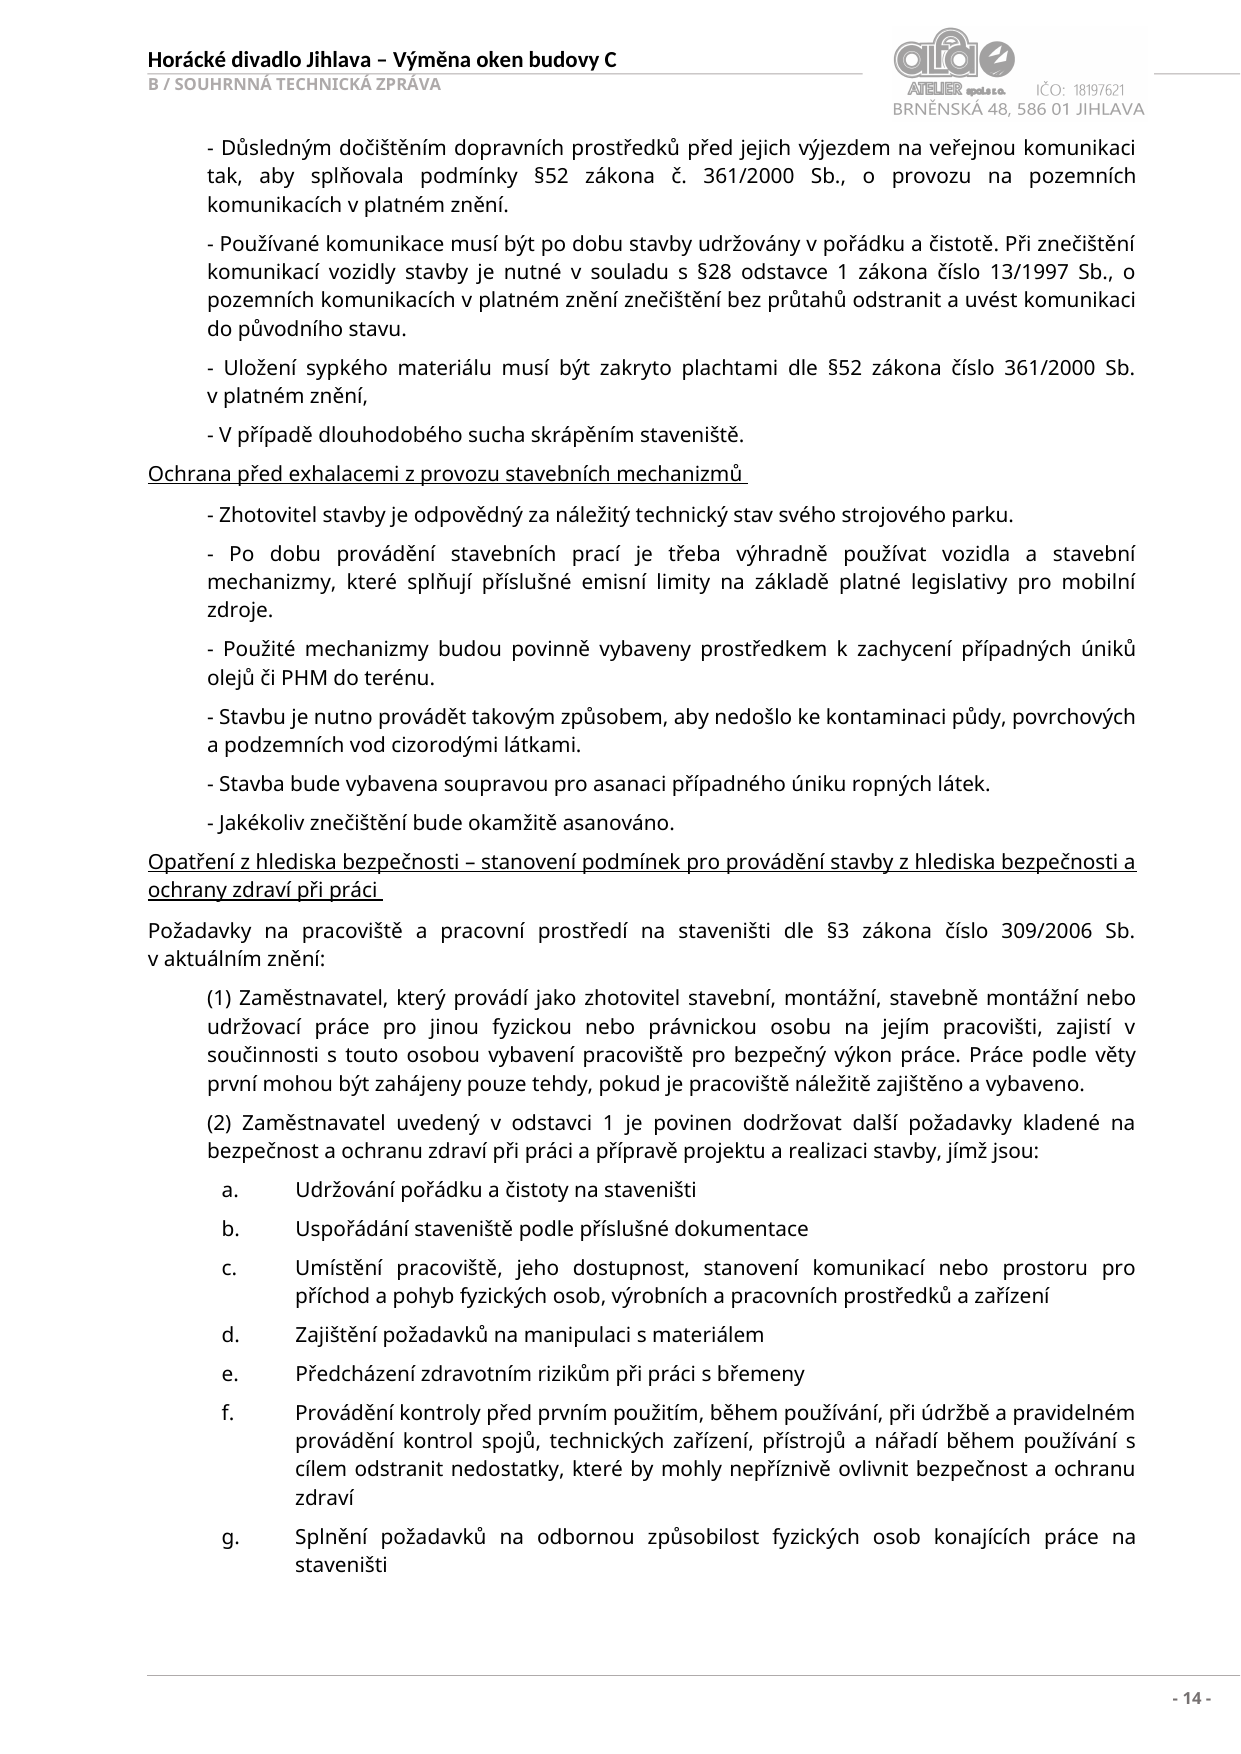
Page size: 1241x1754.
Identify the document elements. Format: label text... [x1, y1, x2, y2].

text b. Uspořádání staveniště podle příslušné dokumentace [221, 1214, 1137, 1242]
text (1) Zaměstnavatel, který provádí jako zhotovitel stavební, montážní, stavebně montážní nebo udržovací práce pro jinou fyzickou nebo právnickou osobu na jejím pracovišti, zajistí v součinnosti s touto osobou vybavení pracoviště pro bezpečný výkon práce. Práce podle věty první mohou být zahájeny pouze tehdy, pokud je pracoviště náležitě zajištěno a vybaveno. [207, 983, 1137, 1097]
text Požadavky na pracoviště a pracovní prostředí na staveništi dle §3 zákona číslo 309/2006 Sb. v aktuálním znění: [148, 916, 1137, 973]
text - Jakékoliv znečištění bude okamžitě asanováno. [207, 808, 1137, 836]
text - Uložení sypkého materiálu musí být zakryto plachtami dle §52 zákona číslo 361/2000 Sb. v platném znění, [207, 353, 1137, 410]
text g. Splnění požadavků na odbornou způsobilost fyzických osob konajících práce na staveništi [221, 1522, 1137, 1579]
text - Stavbu je nutno provádět takovým způsobem, aby nedošlo ke kontaminaci půdy, povrchových a podzemních vod cizorodými látkami. [207, 702, 1137, 759]
text - Zhotovitel stavby je odpovědný za náležitý technický stav svého strojového parku. [207, 500, 1137, 528]
text d. Zajištění požadavků na manipulaci s materiálem [221, 1320, 1137, 1348]
text Ochrana před exhalacemi z provozu stavebních mechanizmů [148, 459, 1137, 487]
text c. Umístění pracoviště, jeho dostupnost, stanovení komunikací nebo prostoru pro příchod a pohyb fyzických osob, výrobních a pracovních prostředků a zařízení [221, 1253, 1137, 1309]
text (2) Zaměstnavatel uvedený v odstavci 1 je povinen dodržovat další požadavky kladené na bezpečnost a ochranu zdraví při práci a přípravě projektu a realizaci stavby, jímž jsou: [207, 1108, 1137, 1164]
text Opatření z hlediska bezpečnosti – stanovení podmínek pro provádění stavby z hlediska bezpečnosti a ochrany zdraví při práci [148, 872, 1137, 904]
text - Důsledným dočištěním dopravních prostředků před jejich výjezdem na veřejnou komunikaci tak, aby splňovala podmínky §52 zákona č. 361/2000 Sb., o provozu na pozemních komunikacích v platném znění. [207, 133, 1137, 218]
text - V případě dlouhodobého sucha skrápěním staveniště. [207, 420, 1137, 448]
text a. Udržování pořádku a čistoty na staveništi [221, 1175, 1137, 1203]
text - Používané komunikace musí být po dobu stavby udržovány v pořádku a čistotě. Při znečištění komunikací vozidly stavby je nutné v souladu s §28 odstavce 1 zákona číslo 13/1997 Sb., o pozemních komunikacích v platném znění znečištění bez průtahů odstranit a uvést komunikaci do původního stavu. [207, 229, 1137, 342]
text e. Předcházení zdravotním rizikům při práci s břemeny [221, 1359, 1137, 1387]
text Opatření z hlediska bezpečnosti – stanovení podmínek pro provádění stavby z hlediska bezpečnosti a ochrany zdraví při práci [148, 847, 1137, 871]
text - Stavba bude vybavena soupravou pro asanaci případného úniku ropných látek. [207, 769, 1137, 797]
text f. Provádění kontroly před prvním použitím, během používání, při údržbě a pravidelném provádění kontrol spojů, technických zařízení, přístrojů a nářadí během používání s cílem odstranit nedostatky, které by mohly nepříznivě ovlivnit bezpečnost a ochranu zdraví [221, 1398, 1137, 1511]
text - Po dobu provádění stavebních prací je třeba výhradně používat vozidla a stavební mechanizmy, které splňují příslušné emisní limity na základě platné legislativy pro mobilní zdroje. [207, 539, 1137, 624]
text - Použité mechanizmy budou povinně vybaveny prostředkem k zachycení případných úniků olejů či PHM do terénu. [207, 634, 1137, 691]
